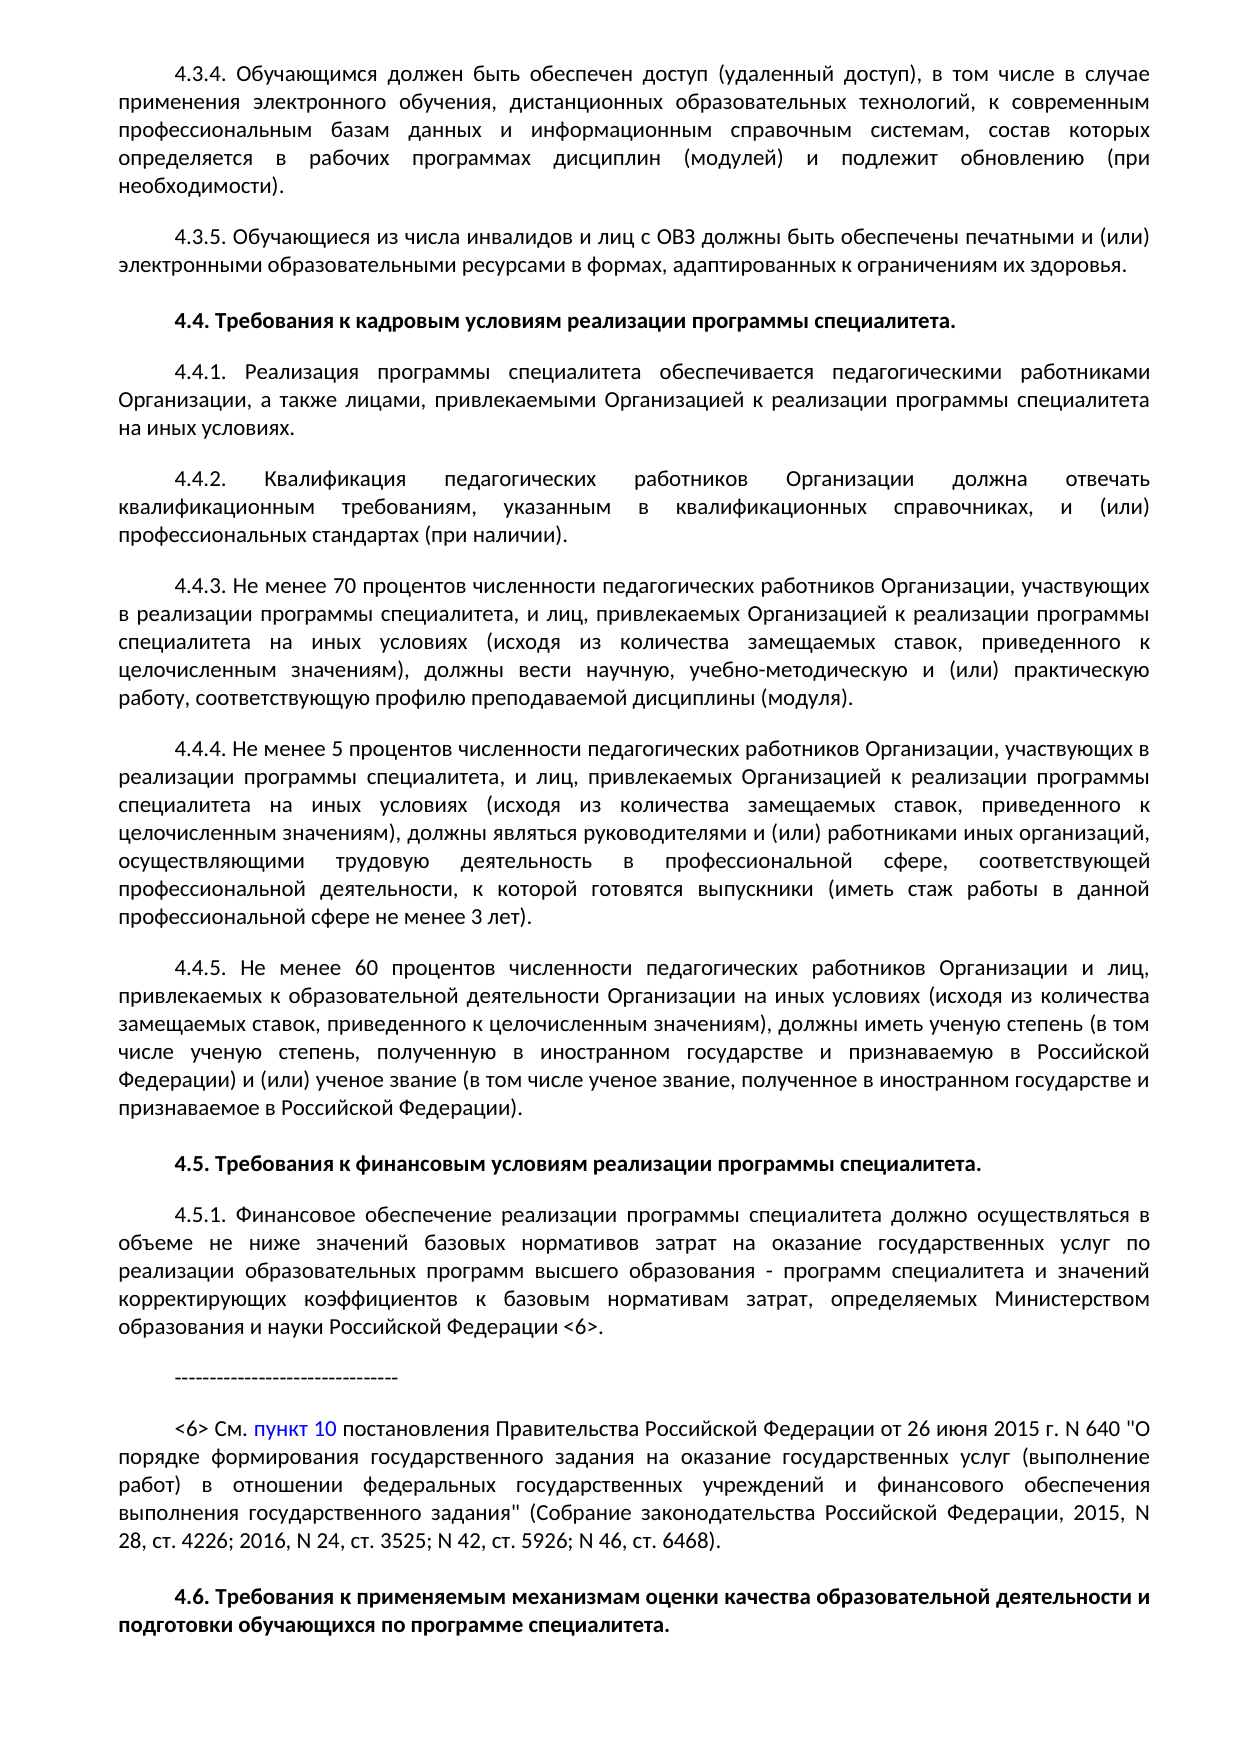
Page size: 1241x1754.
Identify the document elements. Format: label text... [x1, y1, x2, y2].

text -------------------------------- [118, 1363, 1152, 1391]
text 4.4.5. Не менее 60 процентов численности педагогических работников Организации и лиц, привлекаемых к образовательной деятельности Организации на иных условиях (исходя из количества замещаемых ставок, приведенного к целочисленным значениям), должны иметь ученую степень (в том числе ученую степень, полученную в иностранном государстве и признаваемую в Российской Федерации) и (или) ученое звание (в том числе ученое звание, полученное в иностранном государстве и признаваемое в Российской Федерации). [118, 953, 1152, 1121]
text 4.3.5. Обучающиеся из числа инвалидов и лиц с ОВЗ должны быть обеспечены печатными и (или) электронными образовательными ресурсами в формах, адаптированных к ограничениям их здоровья. [118, 222, 1152, 278]
text <6> См. пункт 10 постановления Правительства Российской Федерации от 26 июня 2015 г. N 640 "О порядке формирования государственного задания на оказание государственных услуг (выполнение работ) в отношении федеральных государственных учреждений и финансового обеспечения выполнения государственного задания" (Собрание законодательства Российской Федерации, 2015, N 28, ст. 4226; 2016, N 24, ст. 3525; N 42, ст. 5926; N 46, ст. 6468). [118, 1414, 1152, 1554]
text 4.5.1. Финансовое обеспечение реализации программы специалитета должно осуществляться в объеме не ниже значений базовых нормативов затрат на оказание государственных услуг по реализации образовательных программ высшего образования - программ специалитета и значений корректирующих коэффициентов к базовым нормативам затрат, определяемых Министерством образования и науки Российской Федерации <6>. [118, 1200, 1152, 1340]
text 4.4.1. Реализация программы специалитета обеспечивается педагогическими работниками Организации, а также лицами, привлекаемыми Организацией к реализации программы специалитета на иных условиях. [118, 357, 1152, 441]
text 4.4.2. Квалификация педагогических работников Организации должна отвечать квалификационным требованиям, указанным в квалификационных справочниках, и (или) профессиональных стандартах (при наличии). [118, 464, 1152, 548]
text 4.3.4. Обучающимся должен быть обеспечен доступ (удаленный доступ), в том числе в случае применения электронного обучения, дистанционных образовательных технологий, к современным профессиональным базам данных и информационным справочным системам, состав которых определяется в рабочих программах дисциплин (модулей) и подлежит обновлению (при необходимости). [118, 59, 1152, 199]
title 4.4. Требования к кадровым условиям реализации программы специалитета. [118, 306, 1152, 334]
title 4.6. Требования к применяемым механизмам оценки качества образовательной деятельности и подготовки обучающихся по программе специалитета. [118, 1582, 1152, 1638]
text 4.4.4. Не менее 5 процентов численности педагогических работников Организации, участвующих в реализации программы специалитета, и лиц, привлекаемых Организацией к реализации программы специалитета на иных условиях (исходя из количества замещаемых ставок, приведенного к целочисленным значениям), должны являться руководителями и (или) работниками иных организаций, осуществляющими трудовую деятельность в профессиональной сфере, соответствующей профессиональной деятельности, к которой готовятся выпускники (иметь стаж работы в данной профессиональной сфере не менее 3 лет). [118, 734, 1152, 930]
title 4.5. Требования к финансовым условиям реализации программы специалитета. [118, 1149, 1152, 1177]
text 4.4.3. Не менее 70 процентов численности педагогических работников Организации, участвующих в реализации программы специалитета, и лиц, привлекаемых Организацией к реализации программы специалитета на иных условиях (исходя из количества замещаемых ставок, приведенного к целочисленным значениям), должны вести научную, учебно-методическую и (или) практическую работу, соответствующую профилю преподаваемой дисциплины (модуля). [118, 571, 1152, 711]
